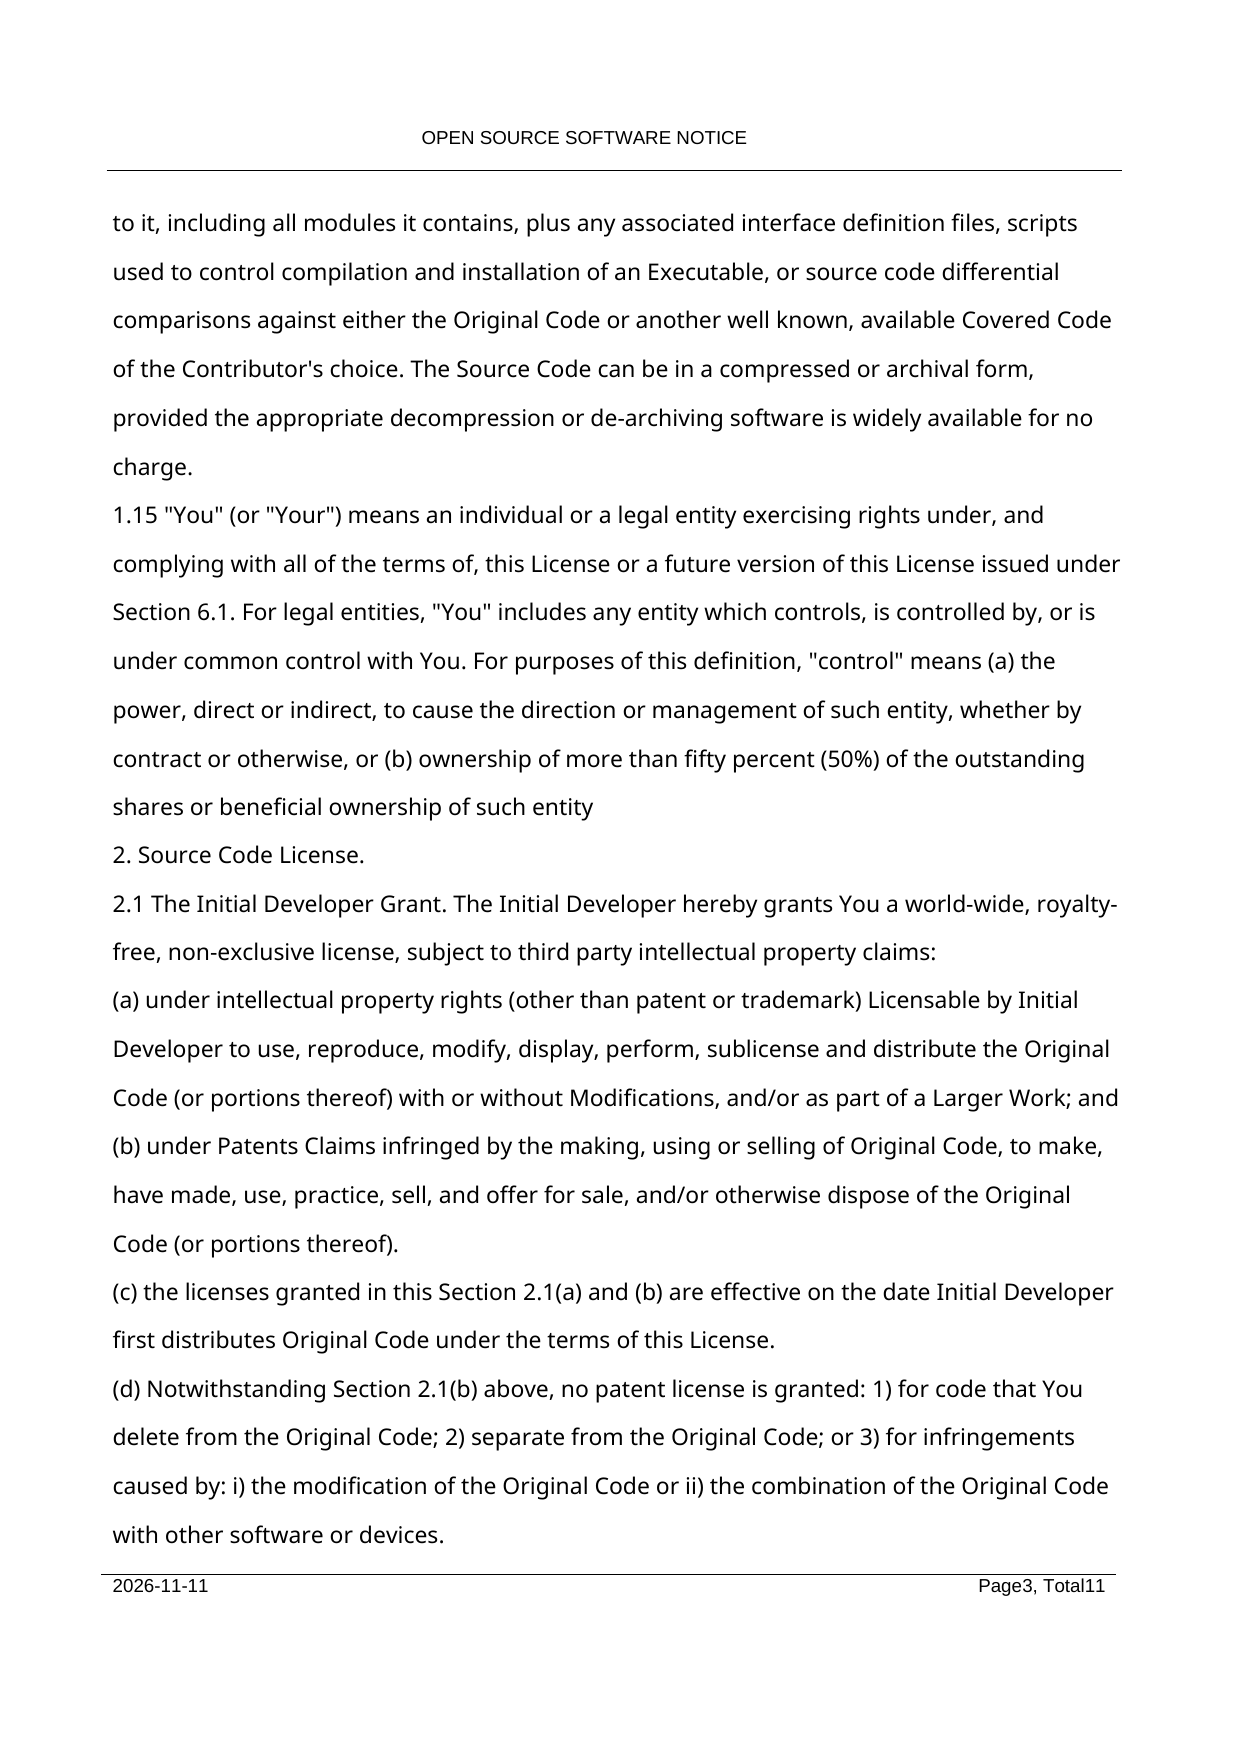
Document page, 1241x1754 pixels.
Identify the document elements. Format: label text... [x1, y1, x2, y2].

text (c) the licenses granted in this Section 2.1(a) and (b) are effective on the date Initial Developer first distributes Original Code under the terms of this License. [112, 1275, 1128, 1356]
text 1.15 "You" (or "Your") means an individual or a legal entity exercising rights under, and complying with all of the terms of, this License or a future version of this License issued under Section 6.1. For legal entities, "You" includes any entity which controls, is controlled by, or is under common control with You. For purposes of this definition, "control" means (a) the power, direct or indirect, to cause the direction or management of such entity, whether by contract or otherwise, or (b) ownership of more than fifty percent (50%) of the outstanding shares or beneficial ownership of such entity [112, 498, 1128, 823]
text (a) under intellectual property rights (other than patent or trademark) Licensable by Initial Developer to use, reproduce, modify, display, perform, sublicense and distribute the Original Code (or portions thereof) with or without Modifications, and/or as part of a Larger Work; and [112, 984, 1128, 1114]
text (d) Notwithstanding Section 2.1(b) above, no patent license is granted: 1) for code that You delete from the Original Code; 2) separate from the Original Code; or 3) for infringements caused by: i) the modification of the Original Code or ii) the combination of the Original Code with other software or devices. [112, 1372, 1128, 1551]
text (b) under Patents Claims infringed by the making, using or selling of Original Code, to make, have made, use, practice, sell, and offer for sale, and/or otherwise dispose of the Original Code (or portions thereof). [112, 1129, 1128, 1259]
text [112, 206, 1128, 483]
text 2. Source Code License. [112, 839, 1128, 871]
text 2.1 The Initial Developer Grant. The Initial Developer hereby grants You a world-wide, royalty-free, non-exclusive license, subject to third party intellectual property claims: [112, 887, 1128, 968]
